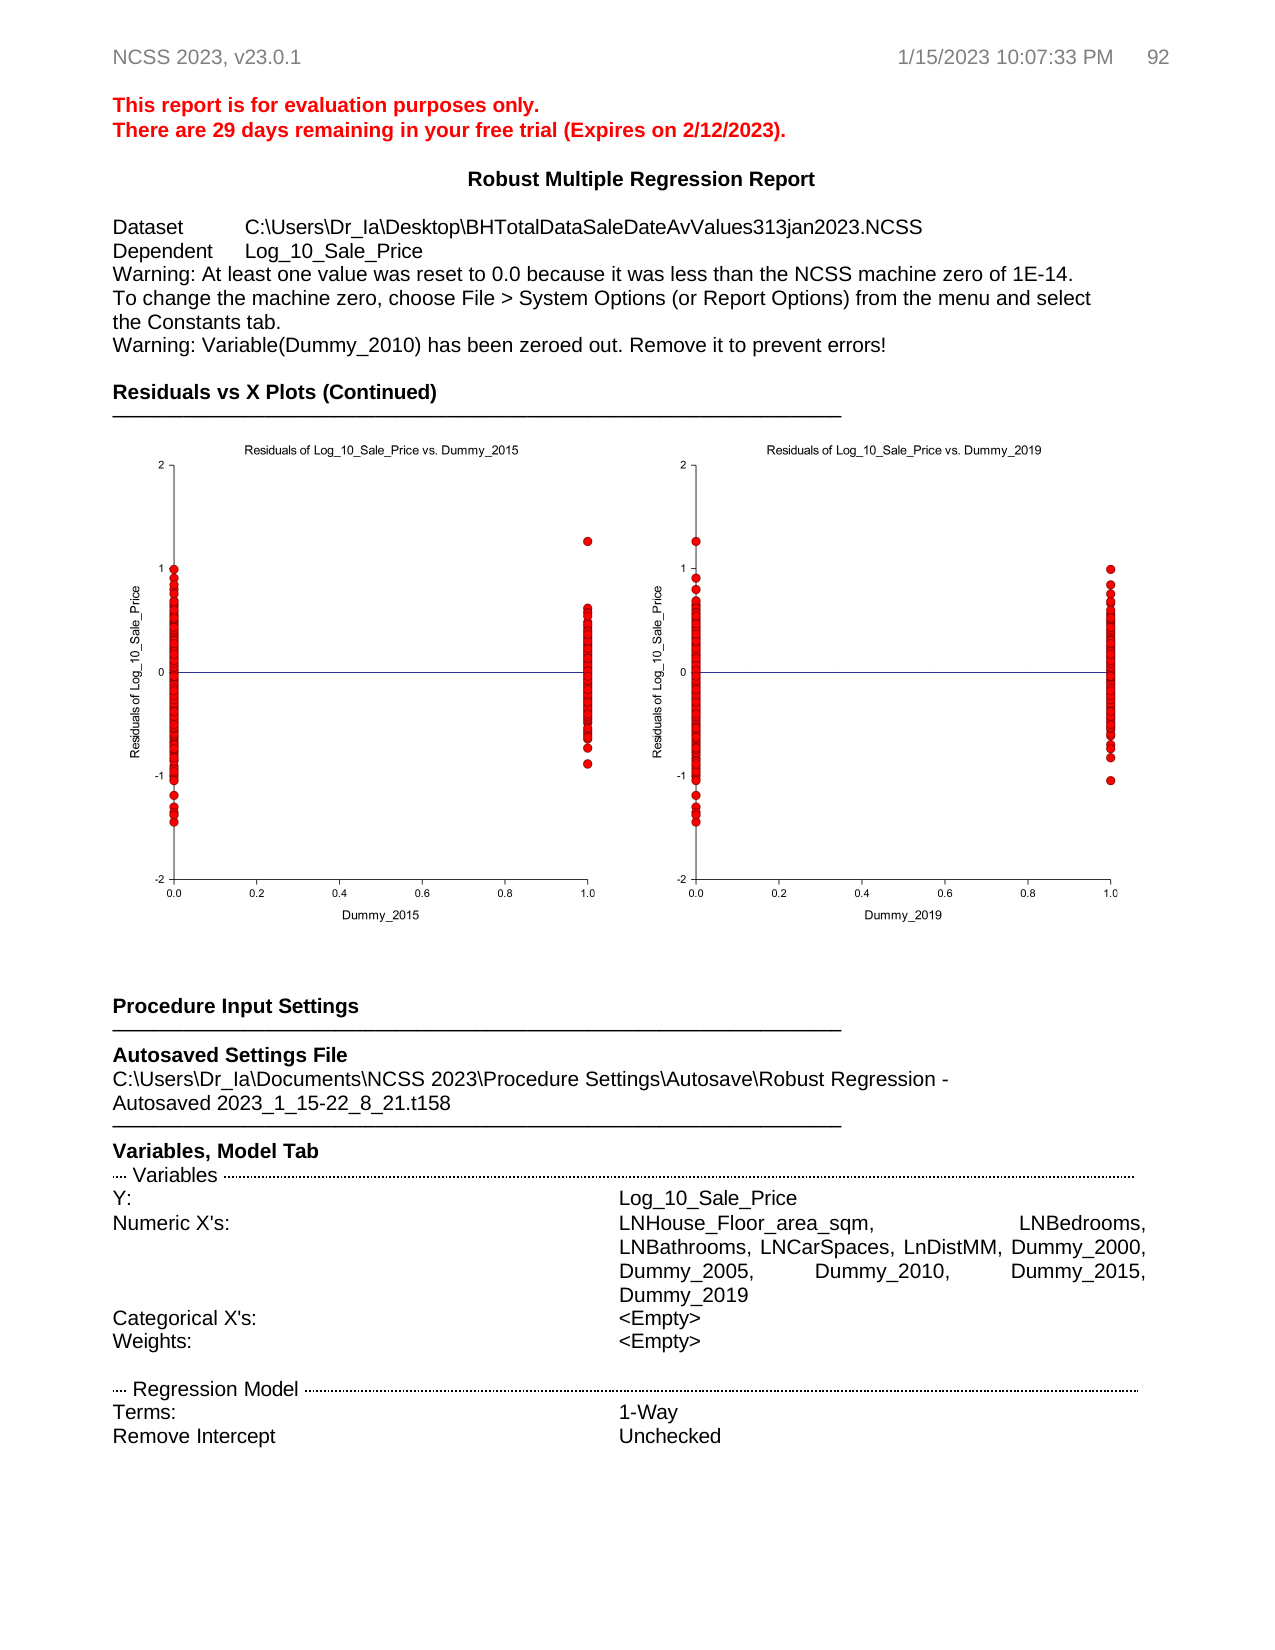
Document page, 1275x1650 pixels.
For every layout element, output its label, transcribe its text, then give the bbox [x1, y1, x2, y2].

text Variables [132, 1163, 1181, 1187]
text Procedure Input Settings [112, 995, 1181, 1019]
text Categorical X's: <Empty> [112, 1306, 1181, 1329]
text ──────────────────────────────────────────────────────────────────────── [112, 404, 1181, 428]
text ──────────────────────────────────────────────────────────────────────── [112, 1019, 1181, 1042]
text Variables, Model Tab [112, 1139, 1181, 1163]
text Numeric X's: LNHouse_Floor_area_sqm, LNBedrooms, LNBathrooms, LNCarSpaces, LnDistMM, Dummy_2000, Dummy_2005, Dummy_2010, Dummy_2015, Dummy_2019 [112, 1211, 1146, 1306]
text Remove Intercept Unchecked [112, 1424, 1181, 1448]
text Residuals vs X Plots (Continued) [112, 381, 1181, 404]
text Terms: 1-Way [112, 1401, 1181, 1424]
text Y: Log_10_Sale_Price [112, 1187, 1181, 1211]
text Autosaved Settings File [112, 1043, 1181, 1067]
text C:\Users\Dr_Ia\Documents\NCSS 2023\Procedure Settings\Autosave\Robust Regression - Autosaved 2023_1_15-22_8_21.t158 [112, 1067, 1049, 1115]
picture [130, 445, 595, 922]
text ──────────────────────────────────────────────────────────────────────── [112, 1115, 1181, 1138]
picture [652, 445, 1118, 922]
text Weights: <Empty> [112, 1329, 1181, 1353]
text Regression Model [132, 1377, 1181, 1401]
